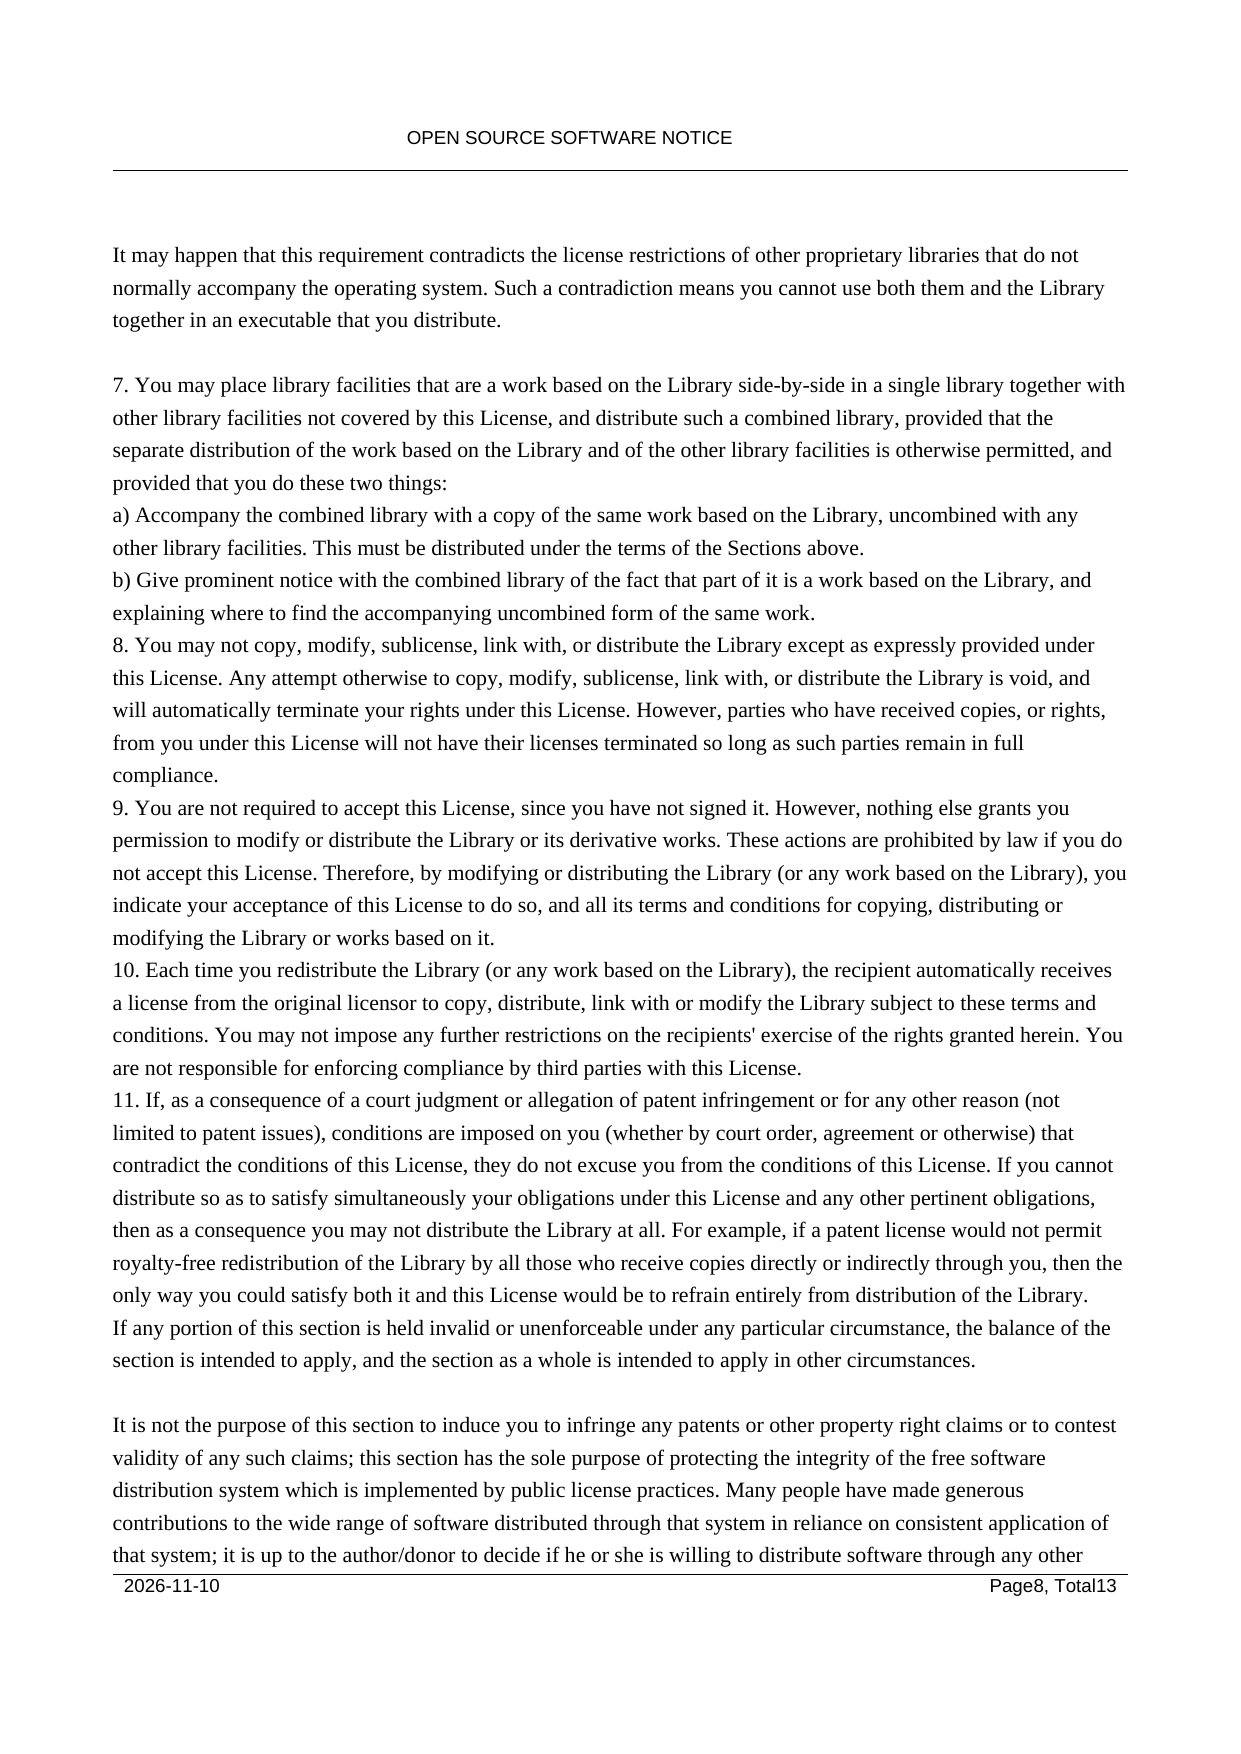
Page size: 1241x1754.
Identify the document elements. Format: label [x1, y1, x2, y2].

text [112, 206, 1128, 1571]
